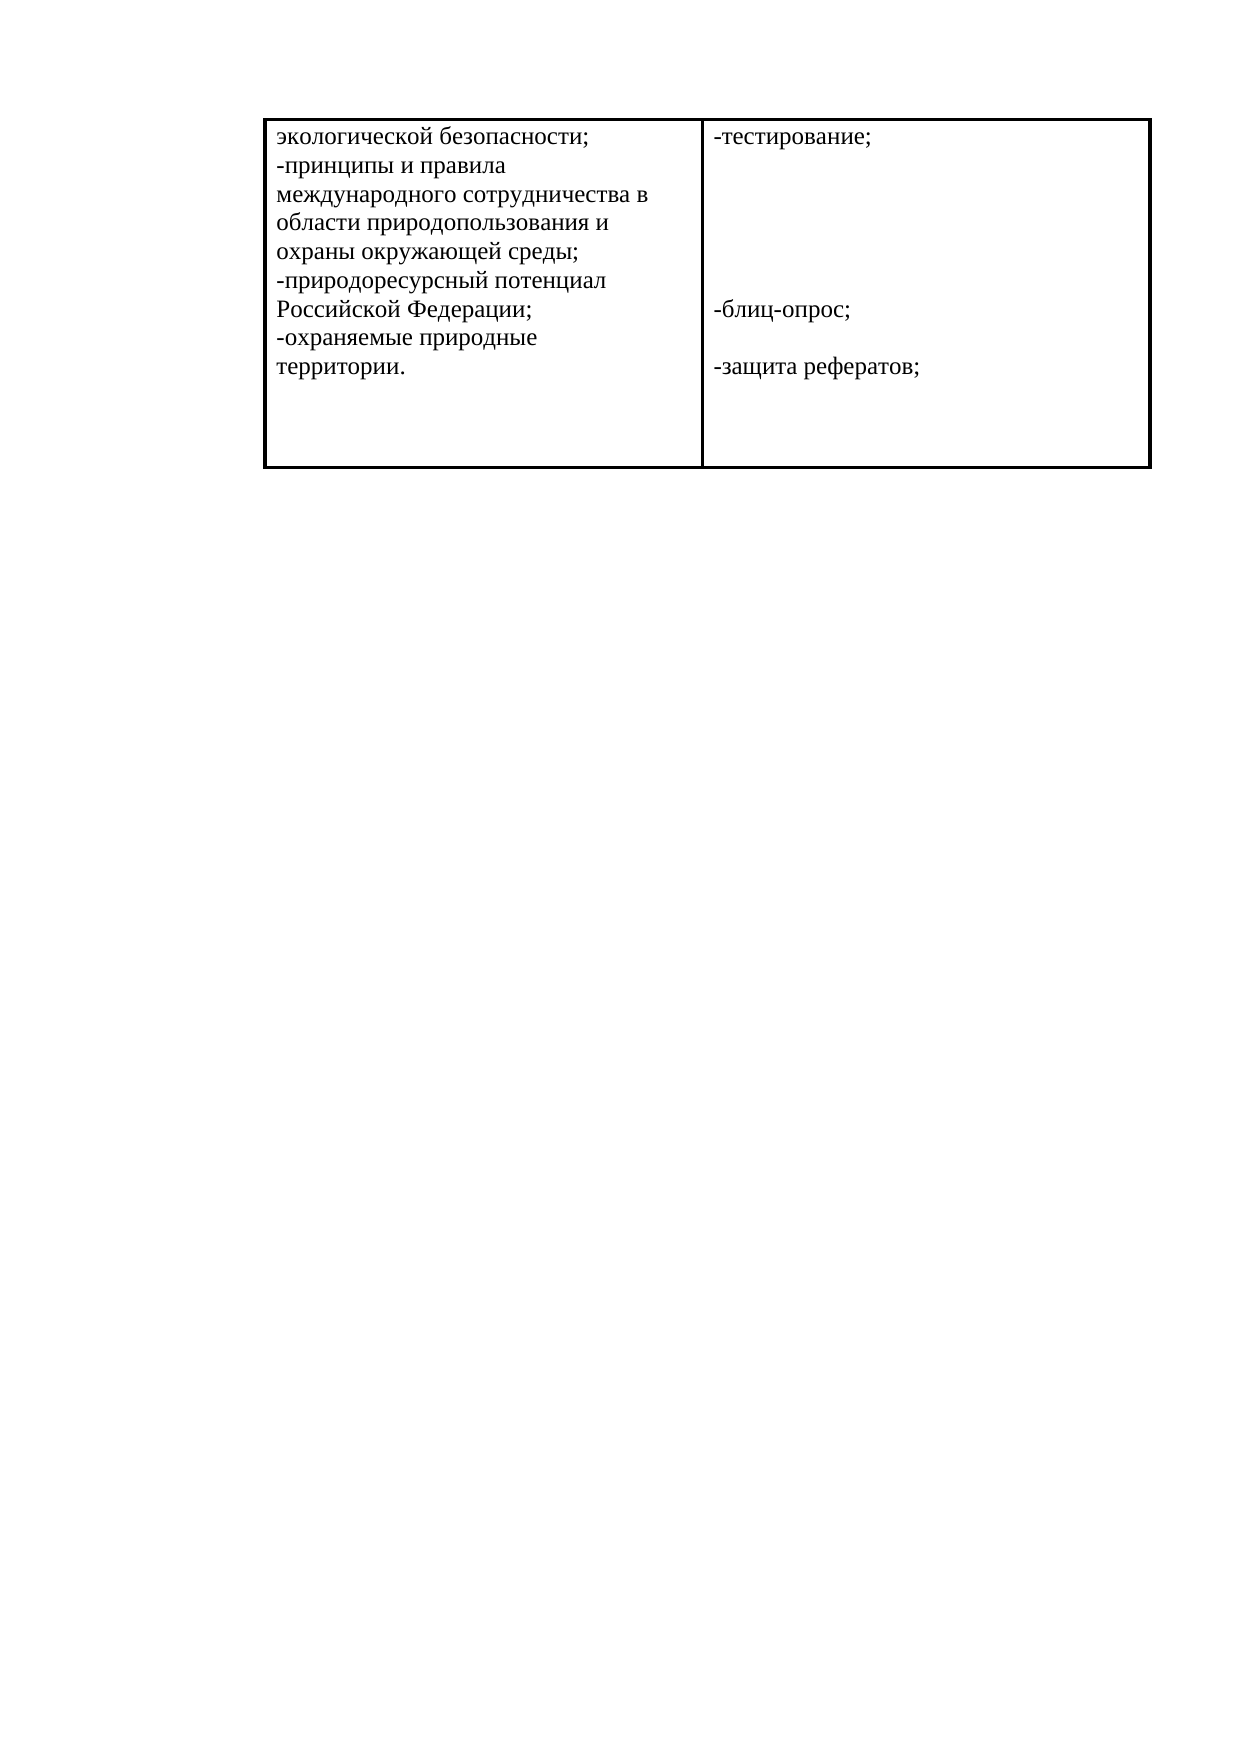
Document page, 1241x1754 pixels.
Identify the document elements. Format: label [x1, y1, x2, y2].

table_cell [704, 121, 1148, 466]
table_cell [267, 121, 701, 466]
